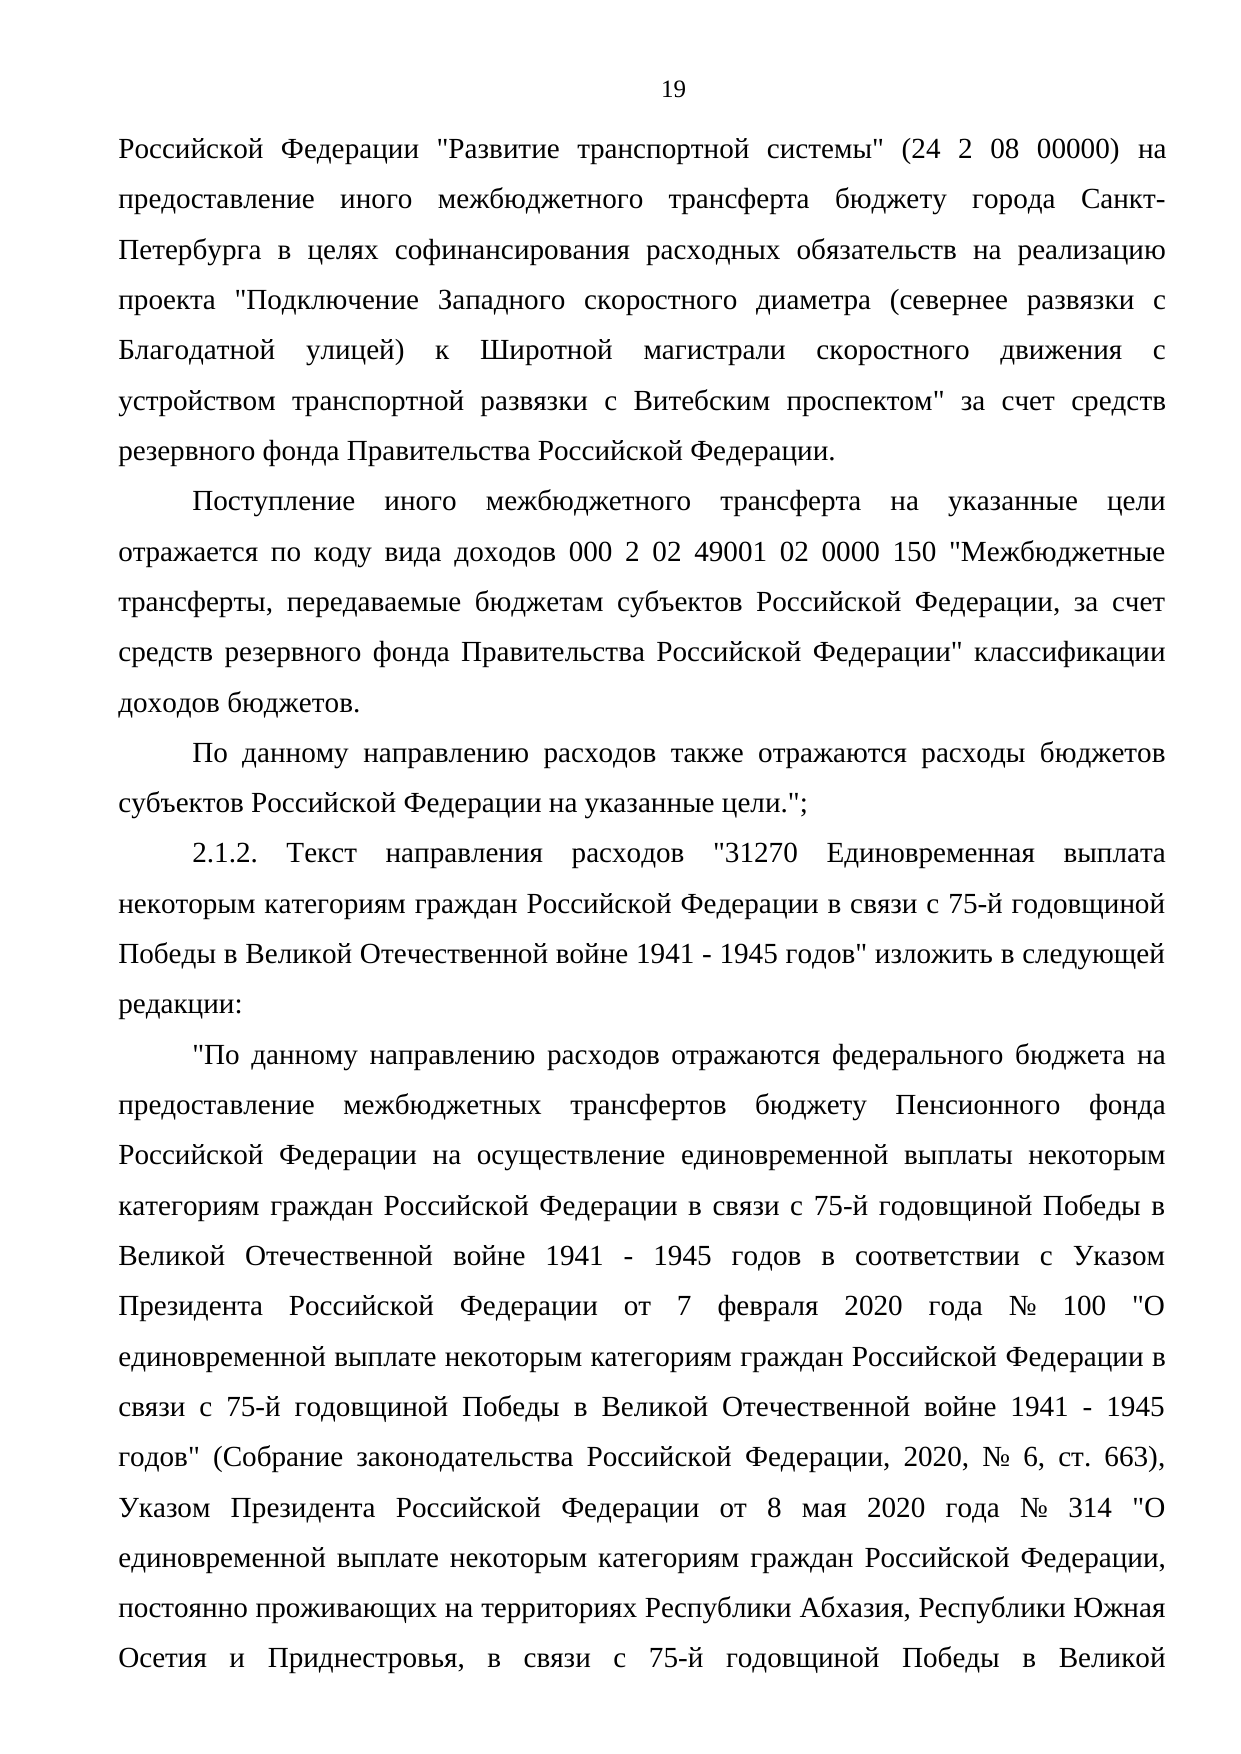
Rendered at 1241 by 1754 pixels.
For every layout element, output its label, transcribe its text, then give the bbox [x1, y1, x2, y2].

text По данному направлению расходов также отражаются расходы бюджетов субъектов Российской Федерации на указанные цели."; [118, 735, 1167, 819]
text 2.1.2. Текст направления расходов "31270 Единовременная выплата некоторым категориям граждан Российской Федерации в связи с 75-й годовщиной Победы в Великой Отечественной войне 1941 - 1945 годов" изложить в следующей редакции: [118, 836, 1167, 1020]
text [118, 1037, 1167, 1674]
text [118, 131, 1167, 467]
text Поступление иного межбюджетного трансферта на указанные цели отражается по коду вида доходов 000 2 02 49001 02 0000 150 "Межбюджетные трансферты, передаваемые бюджетам субъектов Российской Федерации, за счет средств резервного фонда Правительства Российской Федерации" классификации доходов бюджетов. [118, 483, 1167, 718]
